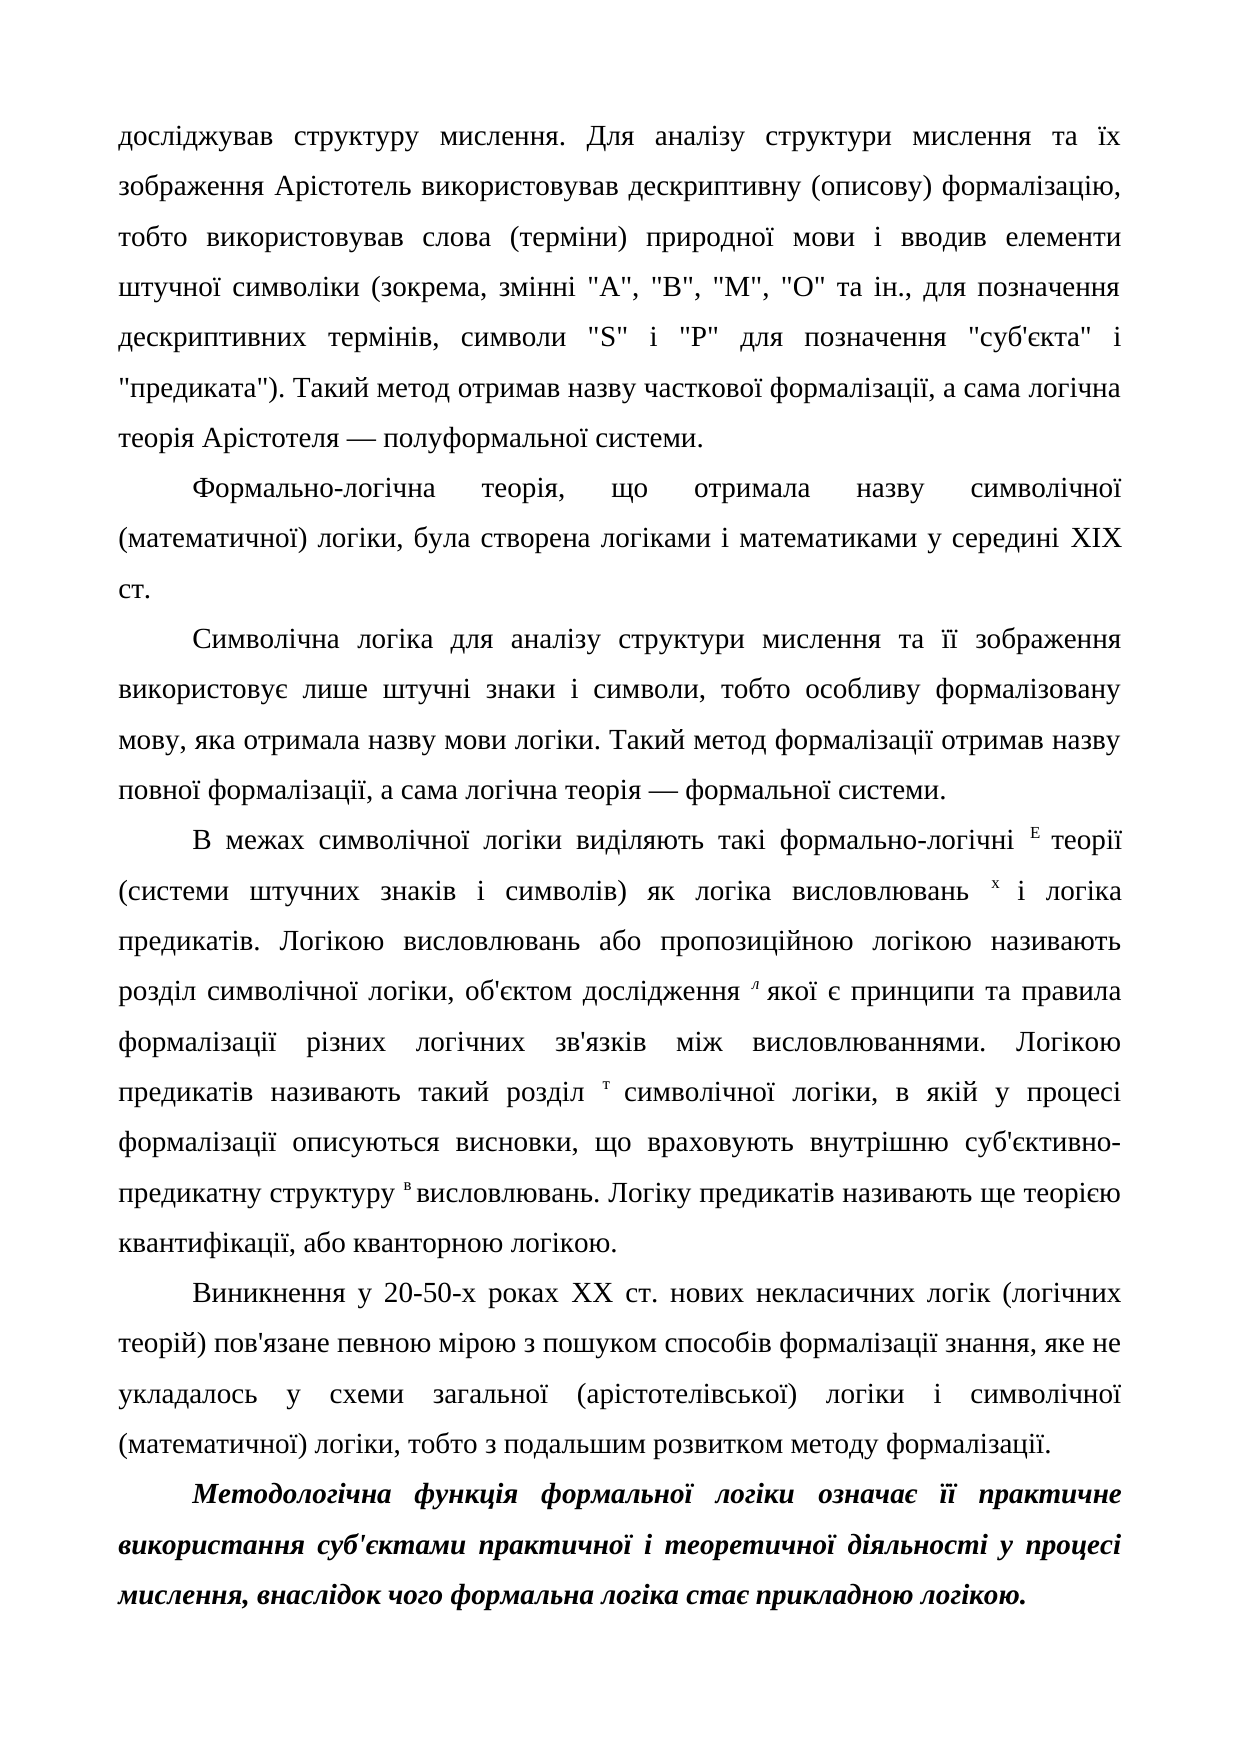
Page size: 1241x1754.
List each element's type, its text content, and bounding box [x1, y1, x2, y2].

text Символічна логіка для аналізу структури мислення та її зображення використовує лише штучні знаки і символи, тобто особливу формалізовану мову, яка отримала назву мови логіки. Такий метод формалізації отримав назву повної формалізації, а сама логічна теорія — формальної системи. [118, 621, 1122, 806]
text Виникнення у 20-50-х роках XX ст. нових некласичних логік (логічних теорій) пов'язане певною мірою з пошуком способів формалізації знання, яке не укладалось у схеми загальної (арістотелівської) логіки і символічної (математичної) логіки, тобто з подальшим розвитком методу формалізації. [118, 1275, 1122, 1460]
text Методологічна функція формальної логіки означає її практичне використання суб'єктами практичної і теоретичної діяльності у процесі мислення, внаслідок чого формальна логіка стає прикладною логікою. [118, 1477, 1122, 1611]
text Формально-логічна теорія, що отримала назву символічної (математичної) логіки, була створена логіками і математиками у середині XIX ст. [118, 470, 1122, 604]
text В межах символічної логіки виділяють такі формально-логічні Е теорії (системи штучних знаків і символів) як логіка висловлювань х і логіка предикатів. Логікою висловлювань або пропозиційною логікою називають розділ символічної логіки, об'єктом дослідження л якої є принципи та правила формалізації різних логічних зв'язків між висловлюваннями. Логікою предикатів називають такий розділ т символічної логіки, в якій у процесі формалізації описуються висновки, що враховують внутрішню суб'єктивно-предикатну структуру в висловлювань. Логіку предикатів називають ще теорією квантифікації, або кванторною логікою. [118, 822, 1122, 1258]
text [118, 118, 1122, 453]
